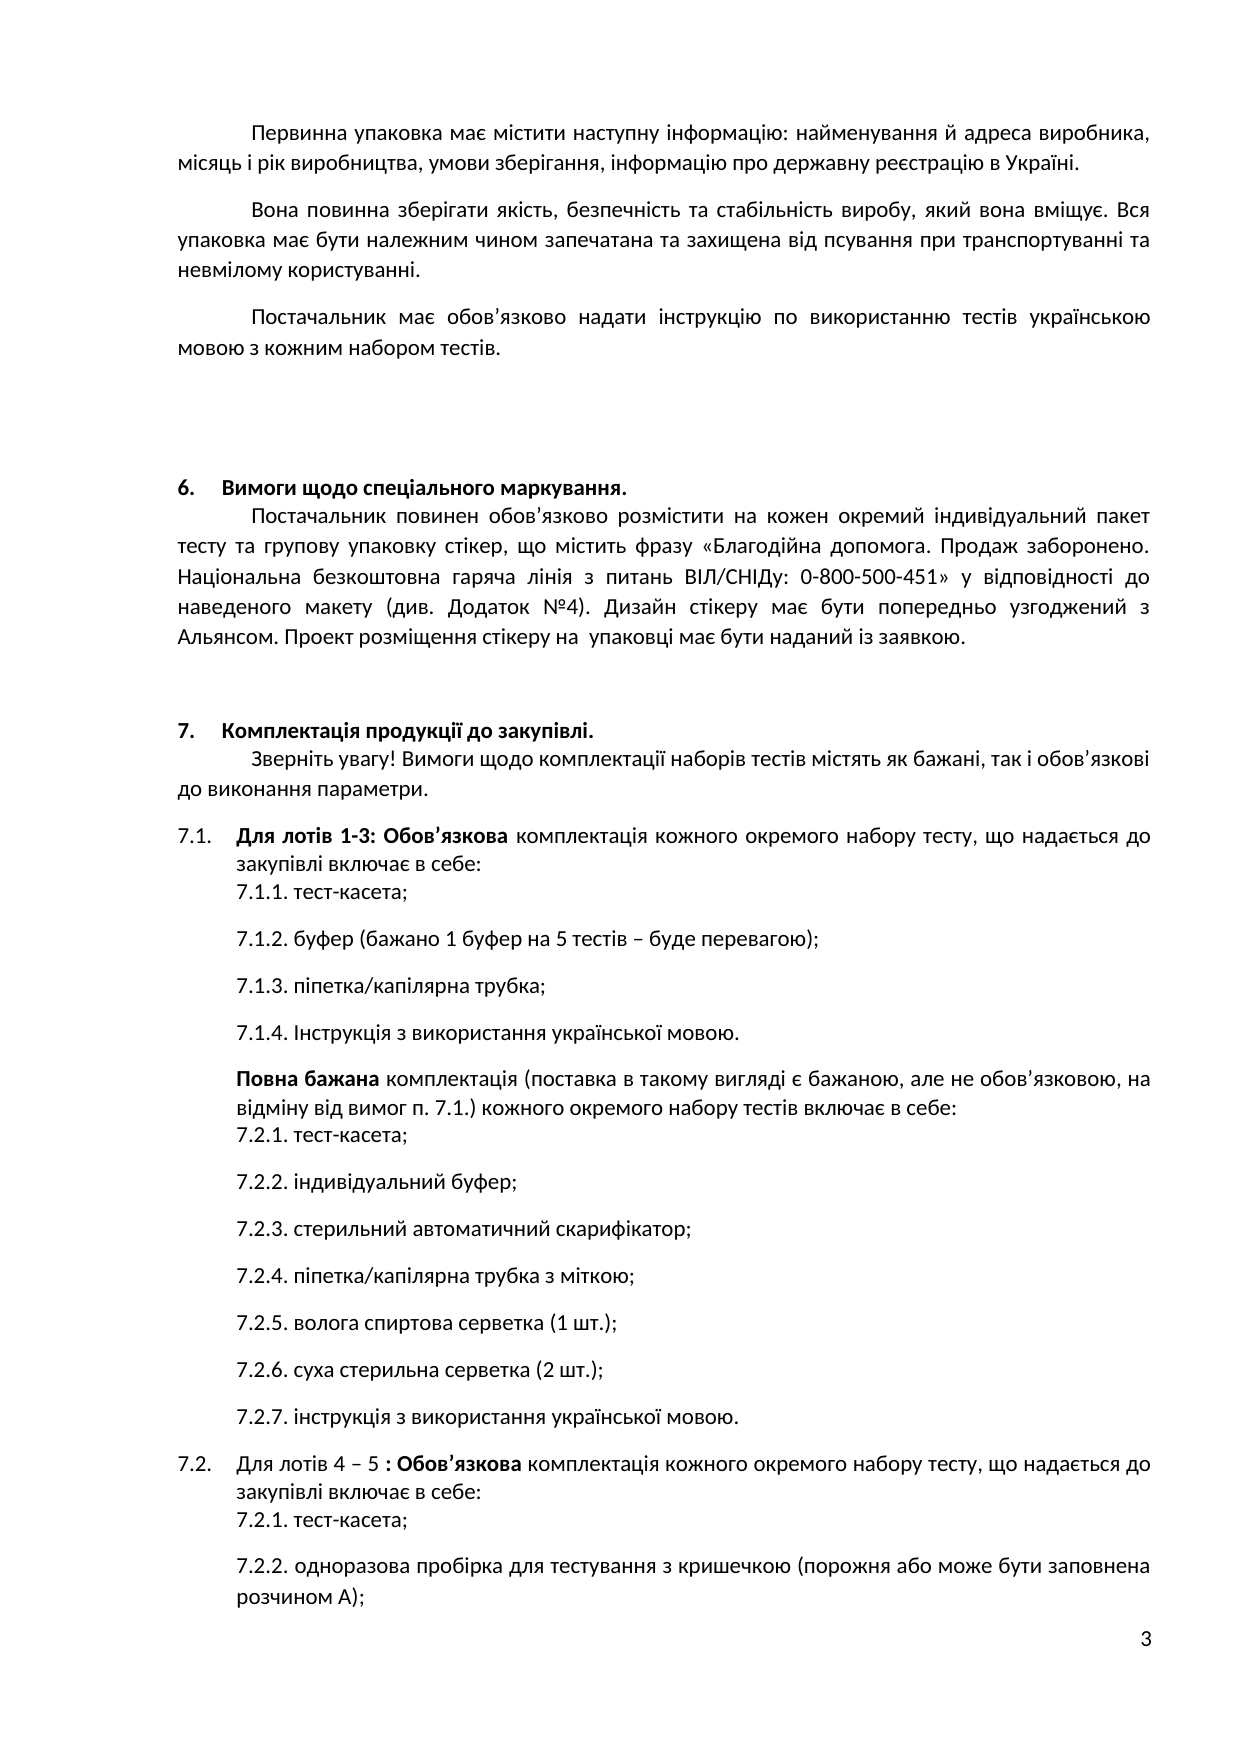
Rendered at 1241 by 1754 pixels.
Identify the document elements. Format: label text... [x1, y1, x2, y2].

text 7.2.6. суха стерильна серветка (2 шт.); [236, 1355, 1152, 1383]
text Вона повинна зберігати якість, безпечність та стабільність виробу, який вона вміщує. Вся упаковка має бути належним чином запечатана та захищена від псування при транспортуванні та невмілому користуванні. [177, 195, 1152, 284]
text Зверніть увагу! Вимоги щодо комплектації наборів тестів містять як бажані, так і обов’язкові до виконання параметри. [177, 744, 1152, 802]
list Вимоги щодо спеціального маркування. [177, 473, 1152, 501]
text 7.2.1. тест-касета; [236, 1121, 1152, 1149]
text Постачальник повинен обов’язково розмістити на кожен окремий індивідуальний пакет тесту та групову упаковку стікер, що містить фразу «Благодійна допомога. Продаж заборонено. Національна безкоштовна гаряча лінія з питань ВІЛ/СНІДу: 0-800-500-451» у відповідності до наведеного макету (див. Додаток №4). Дизайн стікеру має бути попередньо узгоджений з Альянсом. Проект розміщення стікеру на упаковці має бути наданий із заявкою. [177, 501, 1152, 650]
list Повна бажана комплектація (поставка в такому вигляді є бажаною, але не обов’язковою, на відміну від вимог п. 7.1.) кожного окремого набору тестів включає в себе: [236, 1064, 1152, 1121]
list Комплектація продукції до закупівлі. [177, 716, 1152, 744]
text Постачальник має обов’язково надати інструкцію по використанню тестів українською мовою з кожним набором тестів. [177, 302, 1152, 361]
list Для лотів 1-3: Обов’язкова комплектація кожного окремого набору тесту, що надається до закупівлі включає в себе: [177, 821, 1152, 877]
text 7.2.2. індивідуальний буфер; [236, 1167, 1152, 1196]
text 7.1.1. тест-касета; [236, 877, 1152, 905]
text 7.2.3. стерильний автоматичний скарифікатор; [236, 1214, 1152, 1242]
text 7.2.5. волога спиртова серветка (1 шт.); [236, 1308, 1152, 1336]
text Первинна упаковка має містити наступну інформацію: найменування й адреса виробника, місяць і рік виробництва, умови зберігання, інформацію про державну реєстрацію в Україні. [177, 118, 1152, 176]
list Для лотів 4 – 5 : Обов’язкова комплектація кожного окремого набору тесту, що надається до закупівлі включає в себе: [177, 1449, 1152, 1505]
text 7.2.7. інструкція з використання української мовою. [236, 1402, 1152, 1430]
text 7.1.2. буфер (бажано 1 буфер на 5 тестів – буде перевагою); [236, 924, 1152, 952]
text 7.2.4. піпетка/капілярна трубка з міткою; [236, 1261, 1152, 1289]
text 7.2.2. одноразова пробірка для тестування з кришечкою (порожня або може бути заповнена розчином А); [236, 1552, 1152, 1610]
text 7.1.3. піпетка/капілярна трубка; [236, 971, 1152, 999]
text 7.1.4. Інструкція з використання української мовою. [236, 1018, 1152, 1046]
text 7.2.1. тест-касета; [236, 1505, 1152, 1533]
